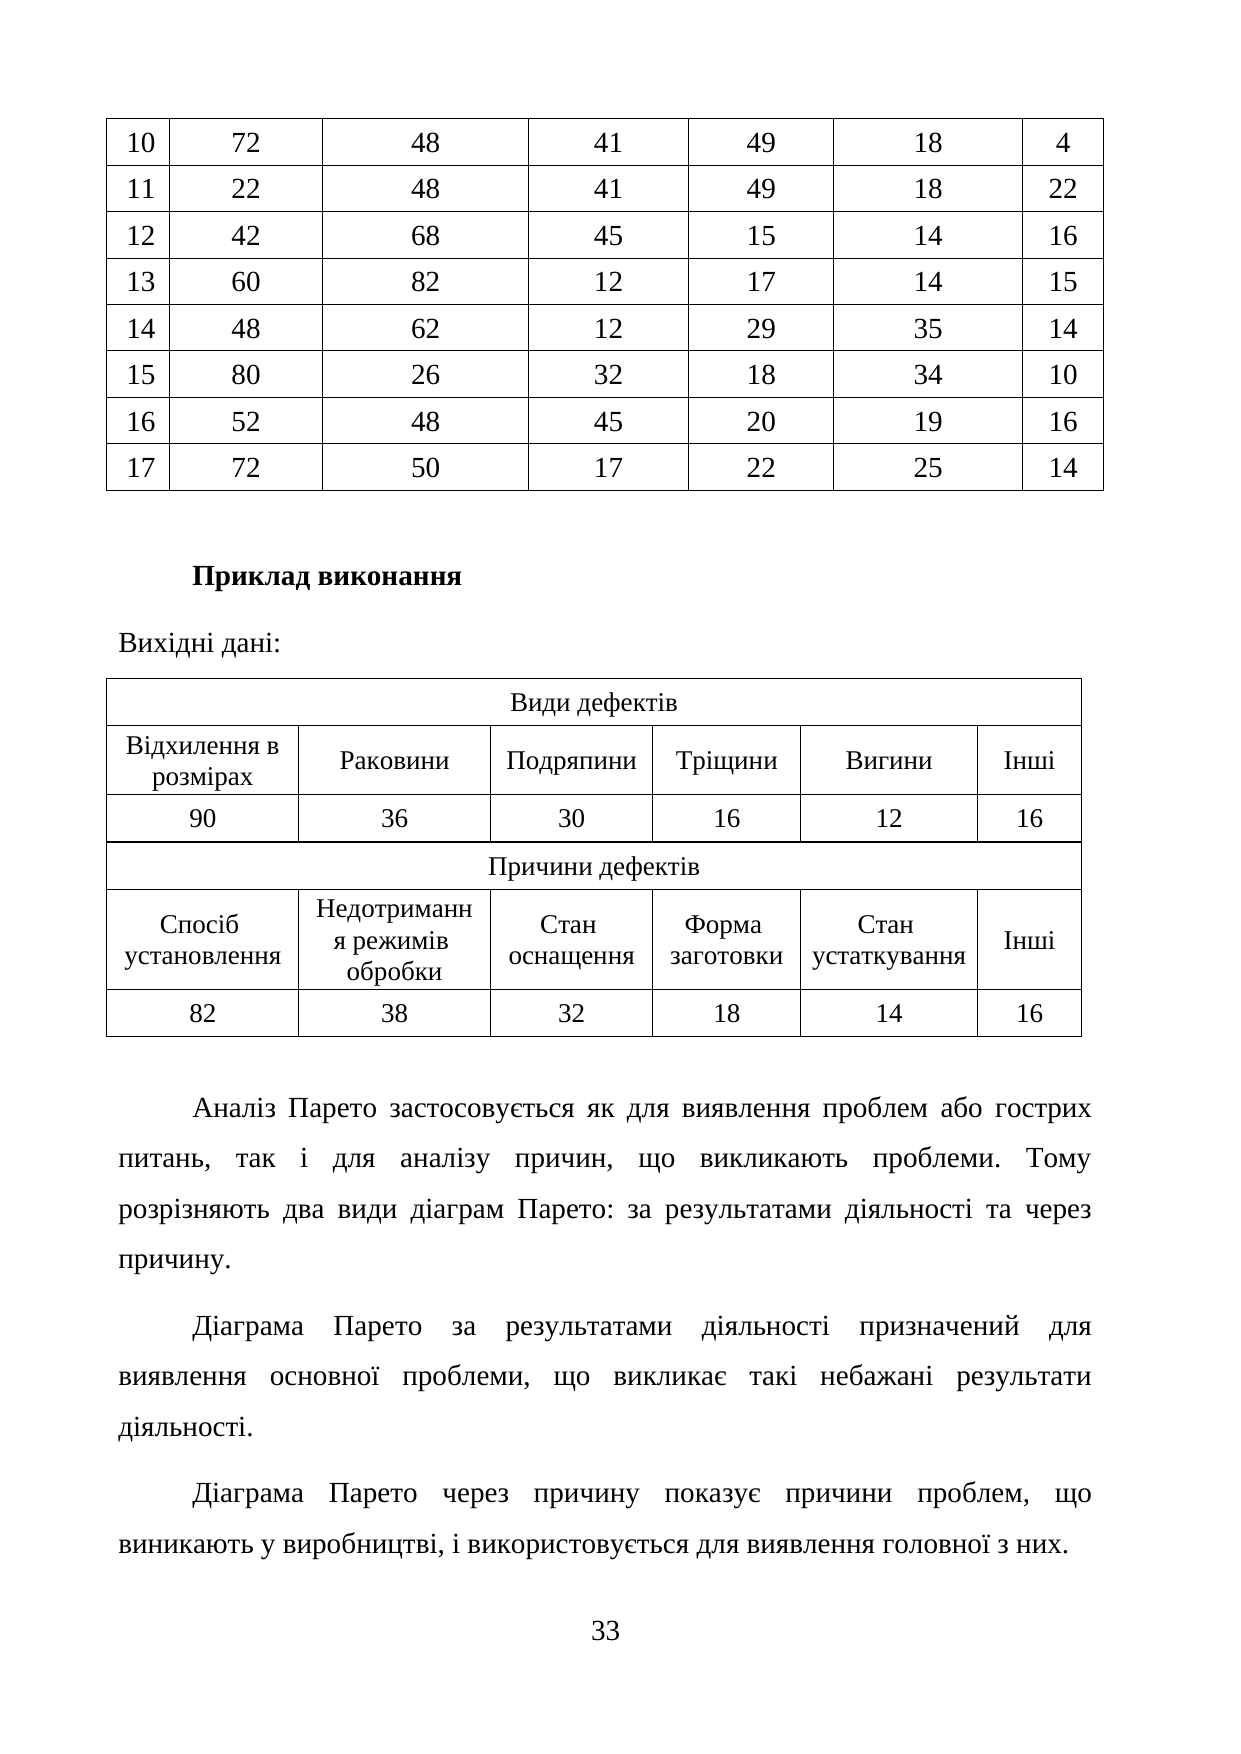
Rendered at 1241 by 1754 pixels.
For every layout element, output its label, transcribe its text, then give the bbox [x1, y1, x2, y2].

table_cell 17 [529, 444, 688, 490]
text Діаграма Парето через причину показує причини проблем, що виникають у виробництві, і використовується для виявлення головної з них. [118, 1476, 1092, 1559]
table_cell 13 [107, 259, 169, 304]
table_cell 48 [323, 166, 528, 211]
table_cell 45 [529, 398, 688, 443]
table_cell 50 [323, 444, 528, 490]
table_cell 32 [491, 990, 652, 1036]
table_cell 72 [170, 119, 322, 164]
table_cell 18 [834, 119, 1022, 164]
table_cell 60 [170, 259, 322, 304]
table_cell 42 [170, 212, 322, 257]
table_cell 22 [1023, 166, 1103, 211]
table_cell 15 [689, 212, 833, 257]
table_cell 16 [1023, 212, 1103, 257]
table_cell 80 [170, 351, 322, 397]
table_cell 82 [323, 259, 528, 304]
table_cell 38 [299, 990, 490, 1036]
table_cell 15 [107, 351, 169, 397]
table_cell Форма заготовки [653, 890, 800, 989]
table_cell Відхилення в розмірах [107, 726, 298, 794]
table_cell 14 [834, 259, 1022, 304]
table_cell 10 [1023, 351, 1103, 397]
table_cell 45 [529, 212, 688, 257]
table_cell 49 [689, 166, 833, 211]
table_cell 34 [834, 351, 1022, 397]
table_cell 12 [529, 259, 688, 304]
table_cell 14 [834, 212, 1022, 257]
table_cell 26 [323, 351, 528, 397]
table_cell 48 [323, 119, 528, 164]
table_cell Раковини [299, 726, 490, 794]
table_cell 48 [170, 305, 322, 350]
table_cell 12 [801, 795, 977, 841]
table_cell 52 [170, 398, 322, 443]
table_cell 18 [689, 351, 833, 397]
text Приклад виконання [118, 558, 1093, 591]
table_cell 16 [107, 398, 169, 443]
table_cell 4 [1023, 119, 1103, 164]
table_cell 41 [529, 119, 688, 164]
table_cell 22 [170, 166, 322, 211]
table_cell 25 [834, 444, 1022, 490]
table_cell 49 [689, 119, 833, 164]
table_cell 17 [107, 444, 169, 490]
table_cell 14 [801, 990, 977, 1036]
table_cell 18 [834, 166, 1022, 211]
table_cell 29 [689, 305, 833, 350]
table_cell 62 [323, 305, 528, 350]
table_cell 17 [689, 259, 833, 304]
table_cell 16 [978, 990, 1081, 1036]
table_cell 16 [1023, 398, 1103, 443]
table_cell Вигини [801, 726, 977, 794]
table_cell 14 [107, 305, 169, 350]
table_cell 19 [834, 398, 1022, 443]
table_cell 41 [529, 166, 688, 211]
table_cell 11 [107, 166, 169, 211]
table_header Види дефектів [107, 679, 1081, 725]
table_cell 22 [689, 444, 833, 490]
table_cell 12 [107, 212, 169, 257]
text Діаграма Парето за результатами діяльності призначений для виявлення основної проблеми, що викликає такі небажані результати діяльності. [118, 1308, 1092, 1442]
table_cell Причини дефектів [107, 843, 1081, 889]
text Аналіз Парето застосовується як для виявлення проблем або гострих питань, так і для аналізу причин, що викликають проблеми. Тому розрізняють два види діаграм Парето: за результатами діяльності та через причину. [118, 1090, 1092, 1274]
table_cell 82 [107, 990, 298, 1036]
text Вихідні дані: [118, 625, 1092, 658]
table_cell 15 [1023, 259, 1103, 304]
table_cell 14 [1023, 305, 1103, 350]
table_cell 16 [653, 795, 800, 841]
table_cell 30 [491, 795, 652, 841]
table_cell 14 [1023, 444, 1103, 490]
table_cell Стан оснащення [491, 890, 652, 989]
table_cell 35 [834, 305, 1022, 350]
table_cell 68 [323, 212, 528, 257]
table_cell 12 [529, 305, 688, 350]
table_cell 72 [170, 444, 322, 490]
table_cell Стан устаткування [801, 890, 977, 989]
table_cell 32 [529, 351, 688, 397]
table_cell 36 [299, 795, 490, 841]
table_cell 18 [653, 990, 800, 1036]
table_cell 10 [107, 119, 169, 164]
table_cell Подряпини [491, 726, 652, 794]
table_cell 48 [323, 398, 528, 443]
table_cell 16 [978, 795, 1081, 841]
table_cell Інші [978, 890, 1081, 989]
table_cell Інші [978, 726, 1081, 794]
table_cell Тріщини [653, 726, 800, 794]
table_cell 20 [689, 398, 833, 443]
table_cell Недотримання режимів обробки [299, 890, 490, 989]
table_cell Спосіб установлення [107, 890, 298, 989]
table_cell 90 [107, 795, 298, 841]
